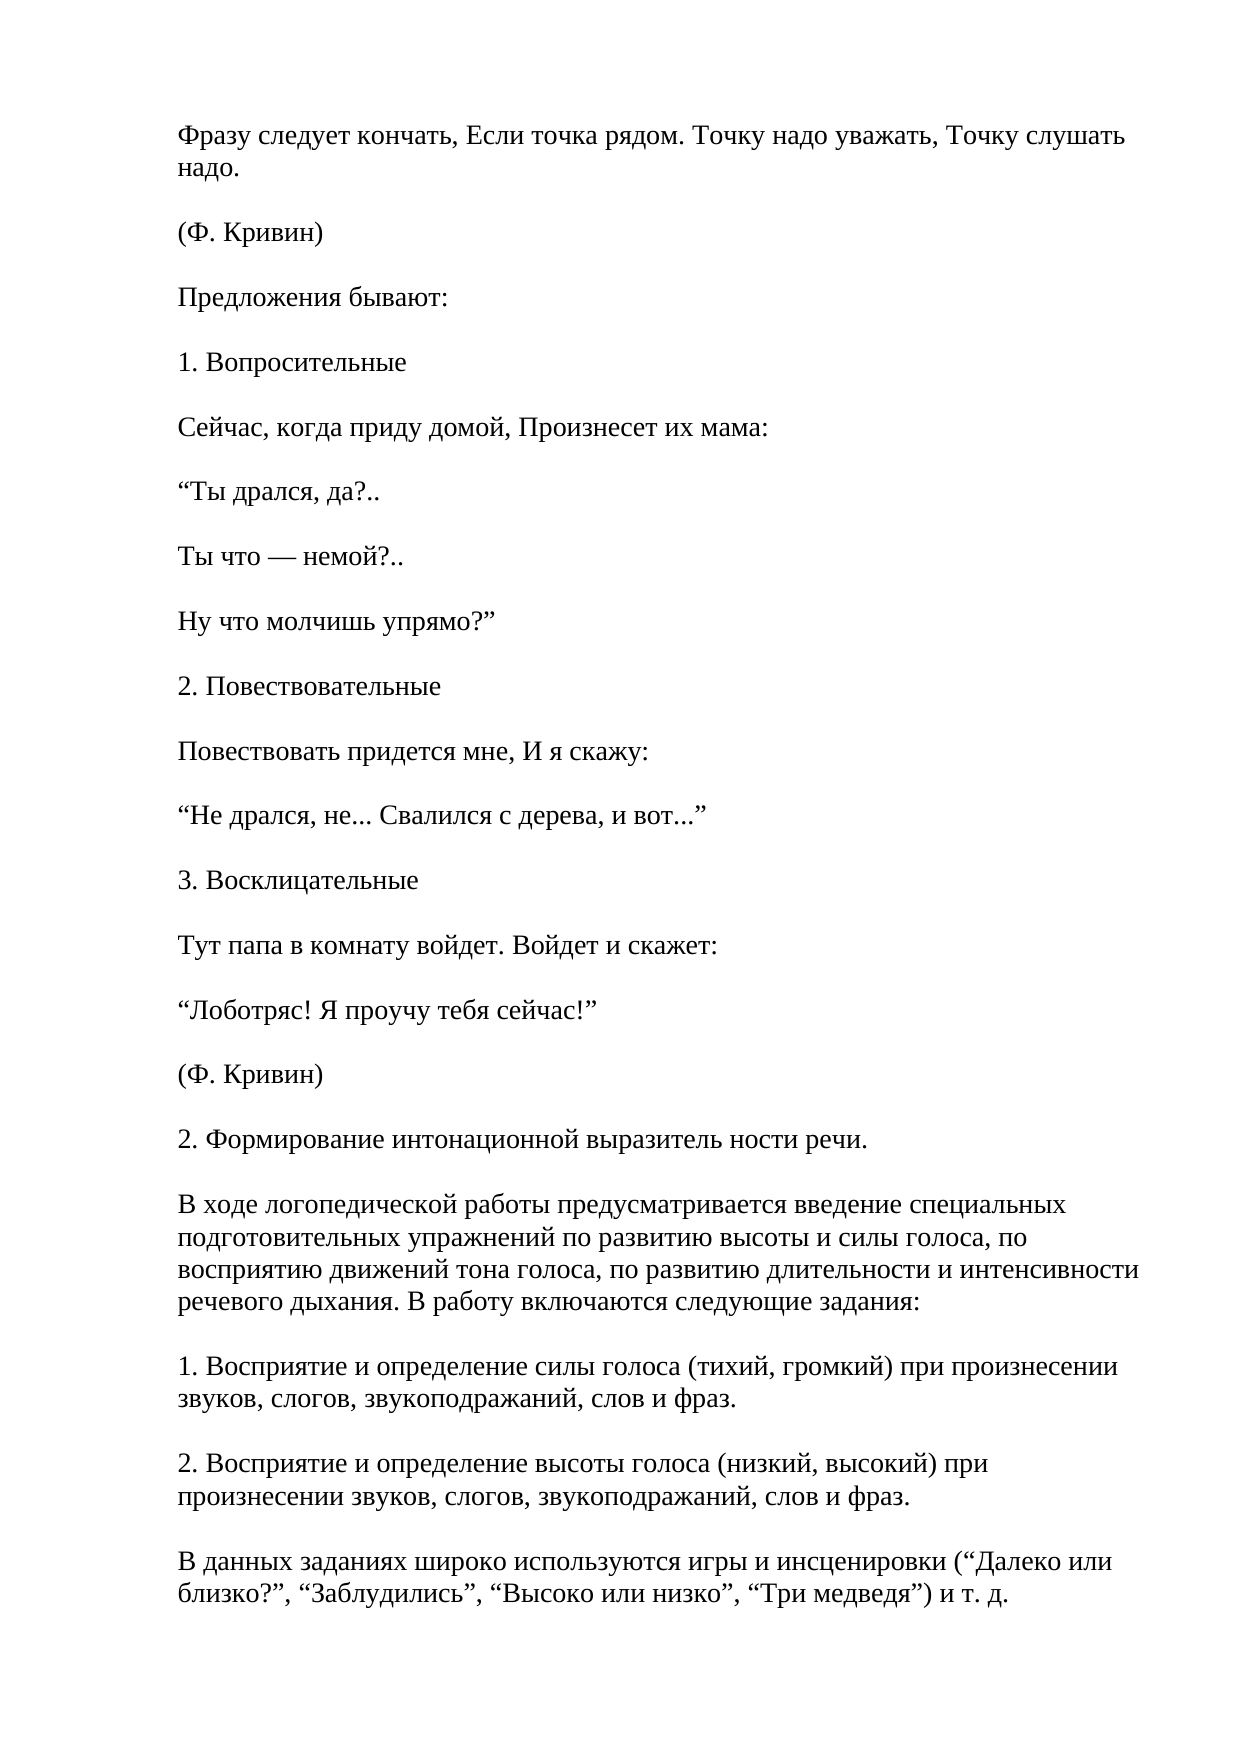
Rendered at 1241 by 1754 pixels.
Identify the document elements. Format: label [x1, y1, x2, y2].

text [177, 118, 1152, 1608]
